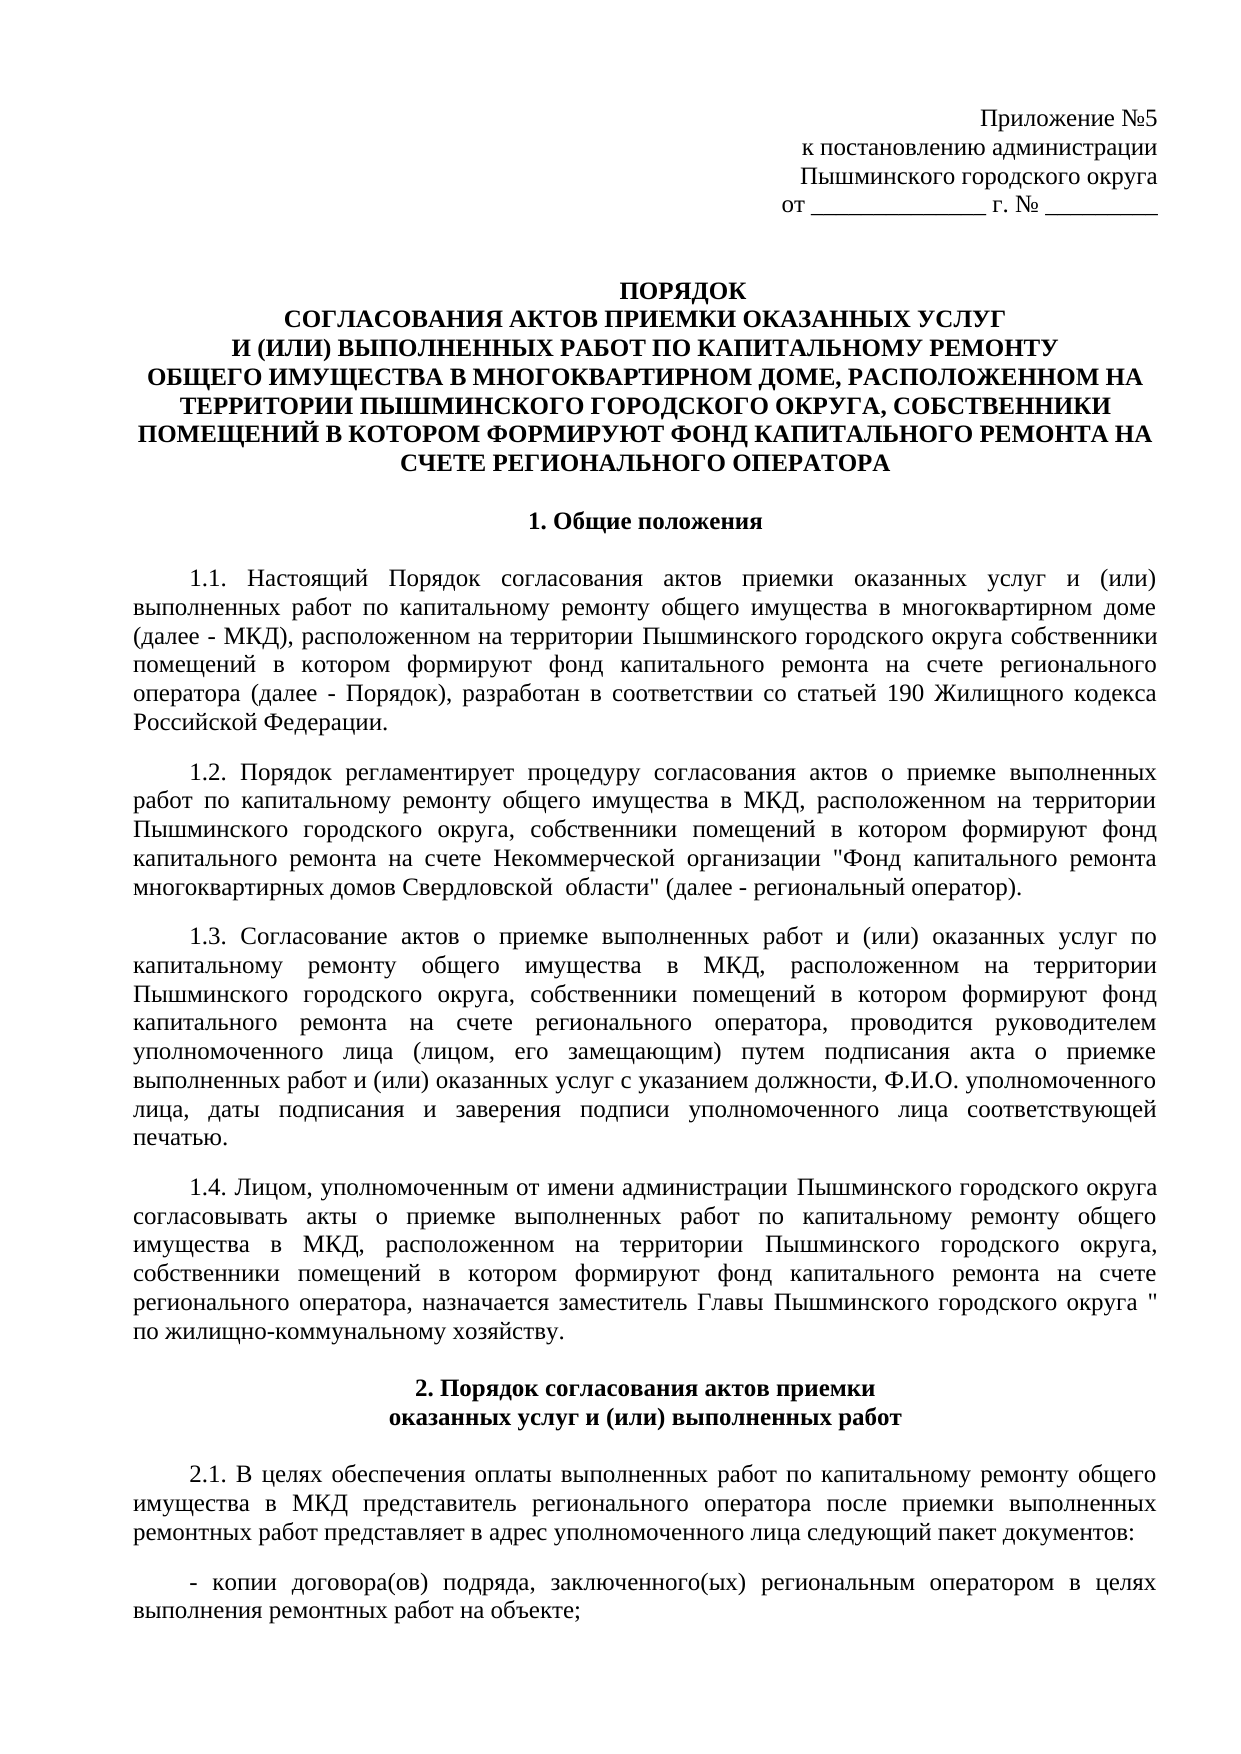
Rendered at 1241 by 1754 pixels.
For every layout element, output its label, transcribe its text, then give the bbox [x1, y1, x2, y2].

text от ______________ г. № _________ [133, 189, 1157, 218]
text 1.1. Настоящий Порядок согласования актов приемки оказанных услуг и (или) выполненных работ по капитальному ремонту общего имущества в многоквартирном доме (далее - МКД), расположенном на территории Пышминского городского округа собственники помещений в котором формируют фонд капитального ремонта на счете регионального оператора (далее - Порядок), разработан в соответствии со статьей 190 Жилищного кодекса Российской Федерации. [133, 563, 1157, 736]
text - копии договора(ов) подряда, заключенного(ых) региональным оператором в целях выполнения ремонтных работ на объекте; [133, 1567, 1157, 1624]
text 1.4. Лицом, уполномоченным от имени администрации Пышминского городского округа согласовывать акты о приемке выполненных работ по капитальному ремонту общего имущества в МКД, расположенном на территории Пышминского городского округа, собственники помещений в котором формируют фонд капитального ремонта на счете регионального оператора, назначается заместитель Главы Пышминского городского округа " по жилищно-коммунальному хозяйству. [133, 1172, 1157, 1344]
title ОБЩЕГО ИМУЩЕСТВА В МНОГОКВАРТИРНОМ ДОМЕ, РАСПОЛОЖЕННОМ НА ТЕРРИТОРИИ ПЫШМИНСКОГО ГОРОДСКОГО ОКРУГА, СОБСТВЕННИКИ ПОМЕЩЕНИЙ В КОТОРОМ ФОРМИРУЮТ ФОНД КАПИТАЛЬНОГО РЕМОНТА НА СЧЕТЕ РЕГИОНАЛЬНОГО ОПЕРАТОРА [133, 362, 1157, 477]
text 1.3. Согласование актов о приемке выполненных работ и (или) оказанных услуг по капитальному ремонту общего имущества в МКД, расположенном на территории Пышминского городского округа, собственники помещений в котором формируют фонд капитального ремонта на счете регионального оператора, проводится руководителем уполномоченного лица (лицом, его замещающим) путем подписания акта о приемке выполненных работ и (или) оказанных услуг с указанием должности, Ф.И.О. уполномоченного лица, даты подписания и заверения подписи уполномоченного лица соответствующей печатью. [133, 921, 1157, 1151]
text Приложение №5 [133, 103, 1157, 132]
title оказанных услуг и (или) выполненных работ [133, 1402, 1157, 1431]
text Пышминского городского округа [133, 161, 1157, 189]
text 1.2. Порядок регламентирует процедуру согласования актов о приемке выполненных работ по капитальному ремонту общего имущества в МКД, расположенном на территории Пышминского городского округа, собственники помещений в котором формируют фонд капитального ремонта на счете Некоммерческой организации "Фонд капитального ремонта многоквартирных домов Свердловской области" (далее - региональный оператор). [133, 757, 1157, 900]
text к постановлению администрации [133, 132, 1157, 161]
title И (ИЛИ) ВЫПОЛНЕННЫХ РАБОТ ПО КАПИТАЛЬНОМУ РЕМОНТУ [133, 333, 1157, 362]
title ПОРЯДОК [133, 276, 1157, 304]
text 2.1. В целях обеспечения оплаты выполненных работ по капитальному ремонту общего имущества в МКД представитель регионального оператора после приемки выполненных ремонтных работ представляет в адрес уполномоченного лица следующий пакет документов: [133, 1459, 1157, 1546]
title СОГЛАСОВАНИЯ АКТОВ ПРИЕМКИ ОКАЗАННЫХ УСЛУГ [133, 304, 1157, 333]
title 1. Общие положения [133, 506, 1157, 534]
title 2. Порядок согласования актов приемки [133, 1373, 1157, 1402]
